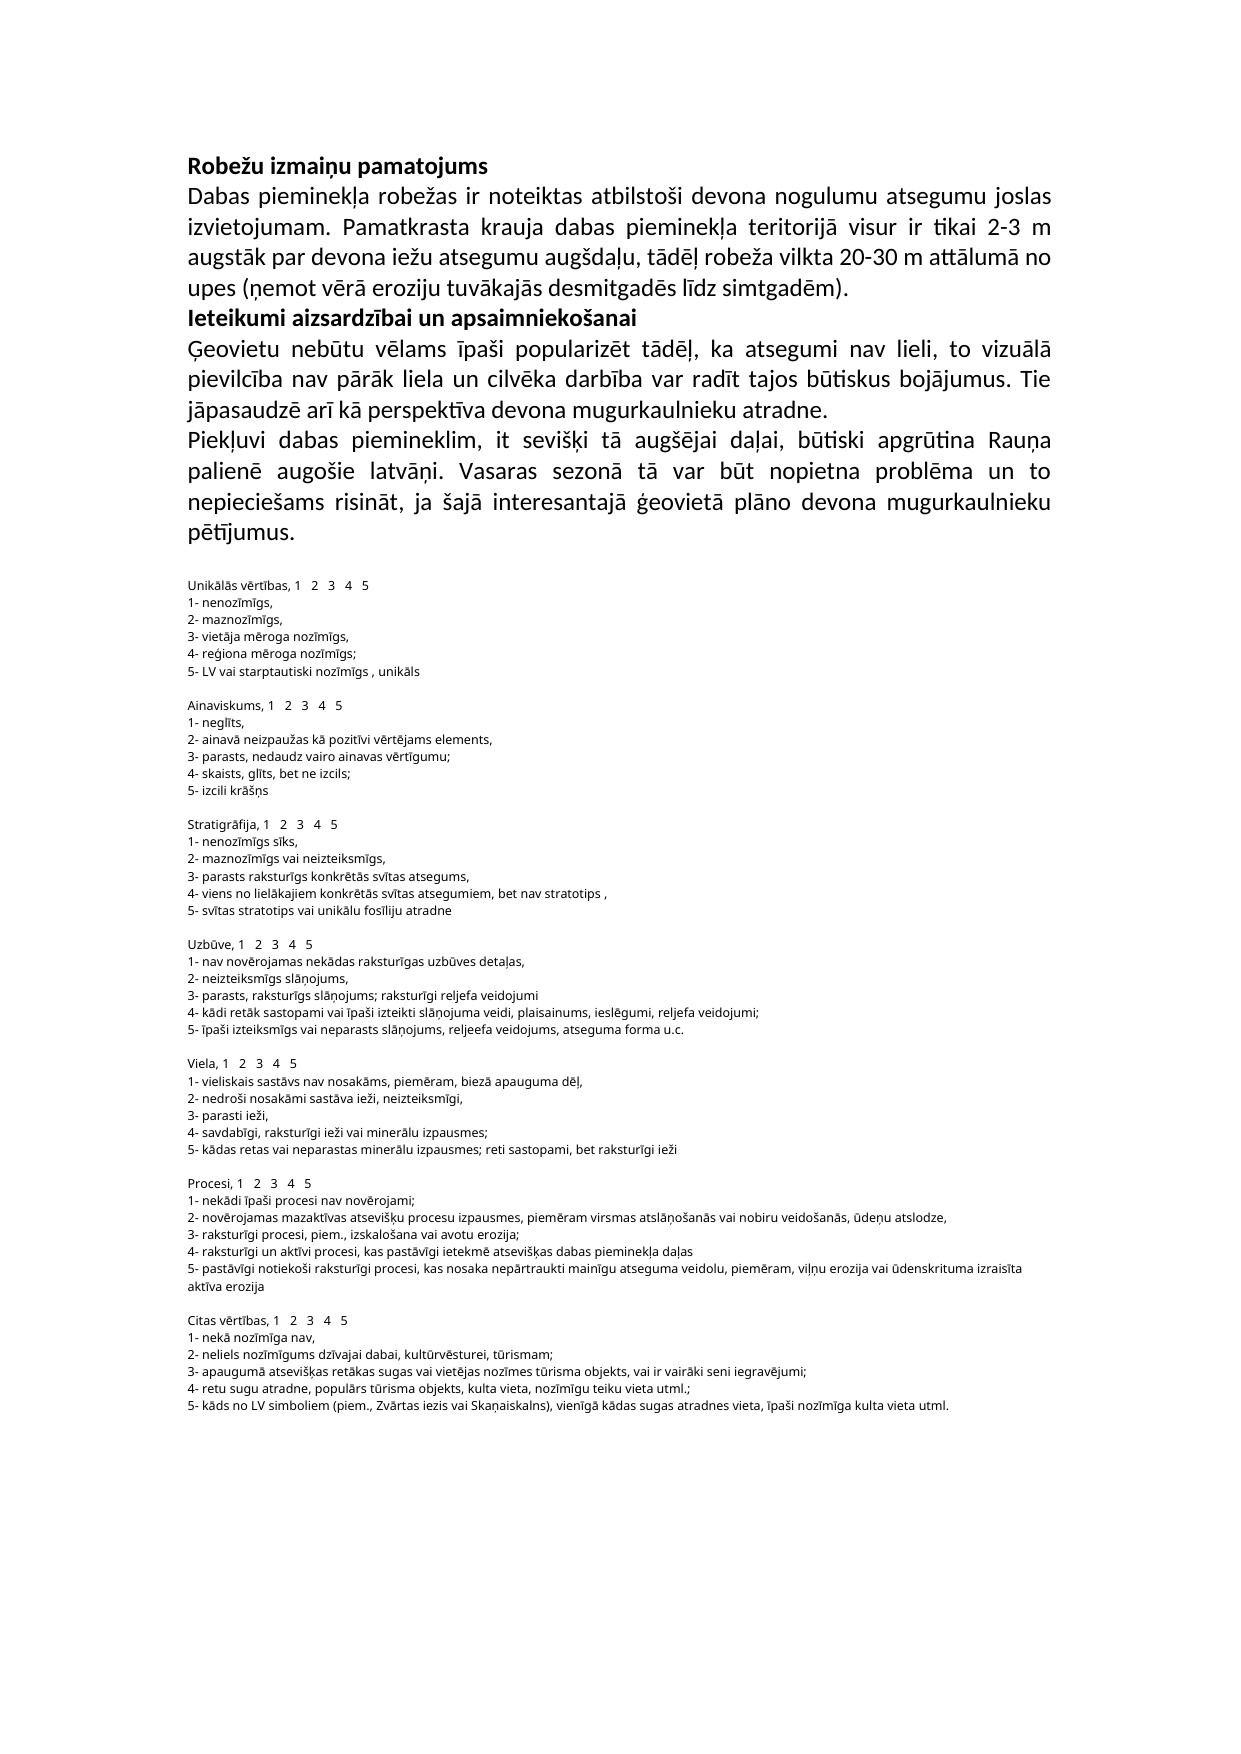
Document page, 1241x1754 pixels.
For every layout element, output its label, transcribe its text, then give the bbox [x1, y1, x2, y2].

text Robežu izmaiņu pamatojums [187, 150, 1053, 181]
text Piekļuvi dabas piemineklim, it sevišķi tā augšējai daļai, būtiski apgrūtina Rauņa palienē augošie latvāņi. Vasaras sezonā tā var būt nopietna problēma un to nepieciešams risināt, ja šajā interesantajā ģeovietā plāno devona mugurkaulnieku pētījumus. [187, 425, 1053, 547]
text Dabas pieminekļa robežas ir noteiktas atbilstoši devona nogulumu atsegumu joslas izvietojumam. Pamatkrasta krauja dabas pieminekļa teritorijā visur ir tikai 2-3 m augstāk par devona iežu atsegumu augšdaļu, tādēļ robeža vilkta 20-30 m attālumā no upes (ņemot vērā eroziju tuvākajās desmitgadēs līdz simtgadēm). [187, 181, 1053, 303]
text Unikālās vērtības, 1 2 3 4 5 1- nenozīmīgs, 2- maznozīmīgs, 3- vietāja mēroga nozīmīgs, 4- reģiona mēroga nozīmīgs; 5- LV vai starptautiski nozīmīgs , unikāls Ainaviskums, 1 2 3 4 5 1- neglīts, 2- ainavā neizpaužas kā pozitīvi vērtējams elements, 3- parasts, nedaudz vairo ainavas vērtīgumu; 4- skaists, glīts, bet ne izcils; 5- izcili krāšņs Stratigrāfija, 1 2 3 4 5 1- nenozīmīgs sīks, 2- maznozīmīgs vai neizteiksmīgs, 3- parasts raksturīgs konkrētās svītas atsegums, 4- viens no lielākajiem konkrētās svītas atsegumiem, bet nav stratotips , 5- svītas stratotips vai unikālu fosīliju atradne Uzbūve, 1 2 3 4 5 1- nav novērojamas nekādas raksturīgas uzbūves detaļas, 2- neizteiksmīgs slāņojums, 3- parasts, raksturīgs slāņojums; raksturīgi reljefa veidojumi 4- kādi retāk sastopami vai īpaši izteikti slāņojuma veidi, plaisainums, ieslēgumi, reljefa veidojumi; 5- īpaši izteiksmīgs vai neparasts slāņojums, reljeefa veidojums, atseguma forma u.c. Viela, 1 2 3 4 5 1- vieliskais sastāvs nav nosakāms, piemēram, biezā apauguma dēļ, 2- nedroši nosakāmi sastāva ieži, neizteiksmīgi, 3- parasti ieži, 4- savdabīgi, raksturīgi ieži vai minerālu izpausmes; 5- kādas retas vai neparastas minerālu izpausmes; reti sastopami, bet raksturīgi ieži Procesi, 1 2 3 4 5 1- nekādi īpaši procesi nav novērojami; 2- novērojamas mazaktīvas atsevišķu procesu izpausmes, piemēram virsmas atslāņošanās vai nobiru veidošanās, ūdeņu atslodze, 3- raksturīgi procesi, piem., izskalošana vai avotu erozija; 4- raksturīgi un aktīvi procesi, kas pastāvīgi ietekmē atsevišķas dabas pieminekļa daļas 5- pastāvīgi notiekoši raksturīgi procesi, kas nosaka nepārtraukti mainīgu atseguma veidolu, piemēram, viļņu erozija vai ūdenskrituma izraisīta aktīva erozija Citas vērtības, 1 2 3 4 5 1- nekā nozīmīga nav, 2- neliels nozīmīgums dzīvajai dabai, kultūrvēsturei, tūrismam; 3- apaugumā atsevišķas retākas sugas vai vietējas nozīmes tūrisma objekts, vai ir vairāki seni iegravējumi; 4- retu sugu atradne, populārs tūrisma objekts, kulta vieta, nozīmīgu teiku vieta utml.; 5- kāds no LV simboliem (piem., Zvārtas iezis vai Skaņaiskalns), vienīgā kādas sugas atradnes vieta, īpaši nozīmīga kulta vieta utml. [187, 577, 1053, 1414]
text Ģeovietu nebūtu vēlams īpaši popularizēt tādēļ, ka atsegumi nav lieli, to vizuālā pievilcība nav pārāk liela un cilvēka darbība var radīt tajos būtiskus bojājumus. Tie jāpasaudzē arī kā perspektīva devona mugurkaulnieku atradne. [187, 333, 1053, 425]
text Ieteikumi aizsardzībai un apsaimniekošanai [187, 303, 1053, 333]
